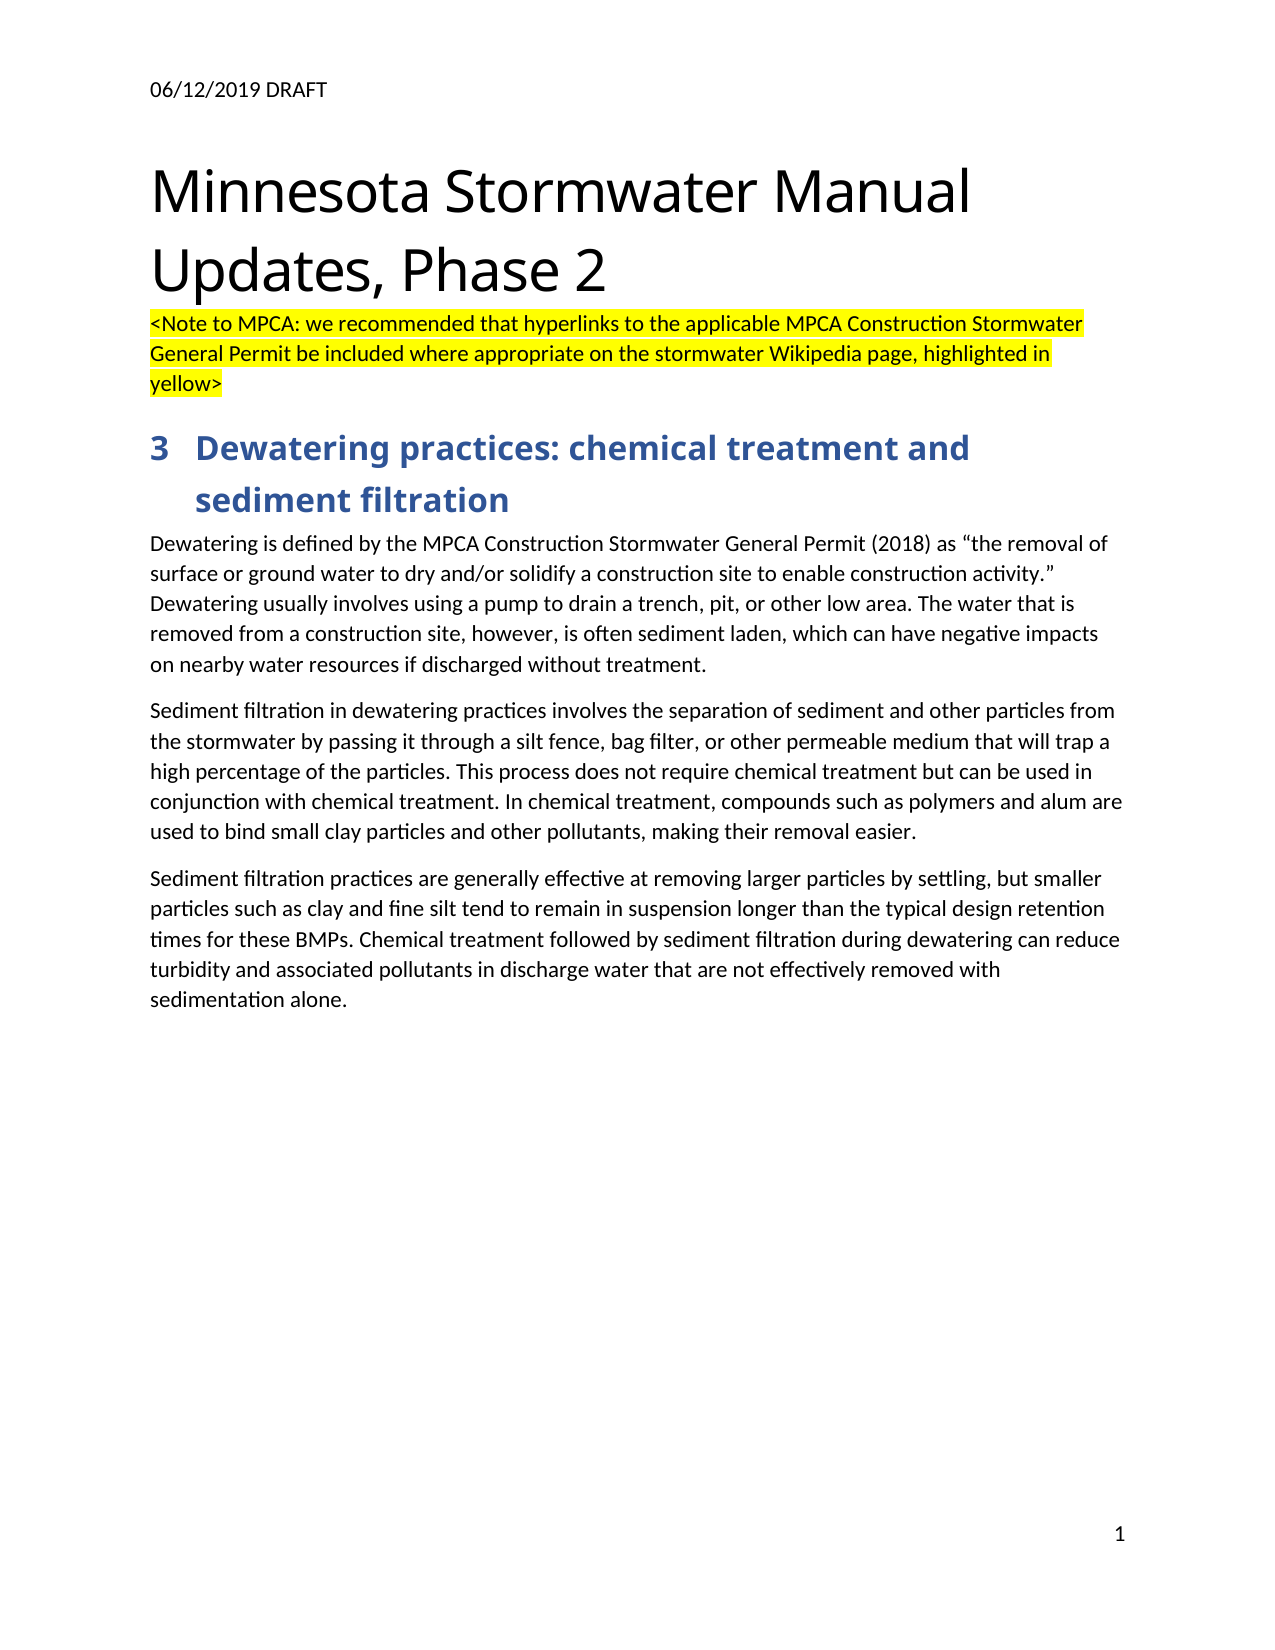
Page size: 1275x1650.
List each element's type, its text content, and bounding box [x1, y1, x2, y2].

text Sediment filtration practices are generally effective at removing larger particles by settling, but smaller particles such as clay and fine silt tend to remain in suspension longer than the typical design retention times for these BMPs. Chemical treatment followed by sediment filtration during dewatering can reduce turbidity and associated pollutants in discharge water that are not effectively removed with sedimentation alone. [150, 864, 1125, 1013]
title Minnesota Stormwater Manual Updates, Phase 2 [150, 150, 1125, 309]
text Sediment filtration in dewatering practices involves the separation of sediment and other particles from the stormwater by passing it through a silt fence, bag filter, or other permeable medium that will trap a high percentage of the particles. This process does not require chemical treatment but can be used in conjunction with chemical treatment. In chemical treatment, compounds such as polymers and alum are used to bind small clay particles and other pollutants, making their removal easier. [150, 697, 1125, 846]
text <Note to MPCA: we recommended that hyperlinks to the applicable MPCA Construction Stormwater General Permit be included where appropriate on the stormwater Wikipedia page, highlighted in yellow> [150, 309, 1125, 397]
text Dewatering is defined by the MPCA Construction Stormwater General Permit (2018) as “the removal of surface or ground water to dry and/or solidify a construction site to enable construction activity.” Dewatering usually involves using a pump to drain a trench, pit, or other low area. The water that is removed from a construction site, however, is often sediment laden, which can have negative impacts on nearby water resources if discharged without treatment. [150, 529, 1125, 678]
subtitle Dewatering practices: chemical treatment and sediment filtration [150, 424, 1125, 522]
